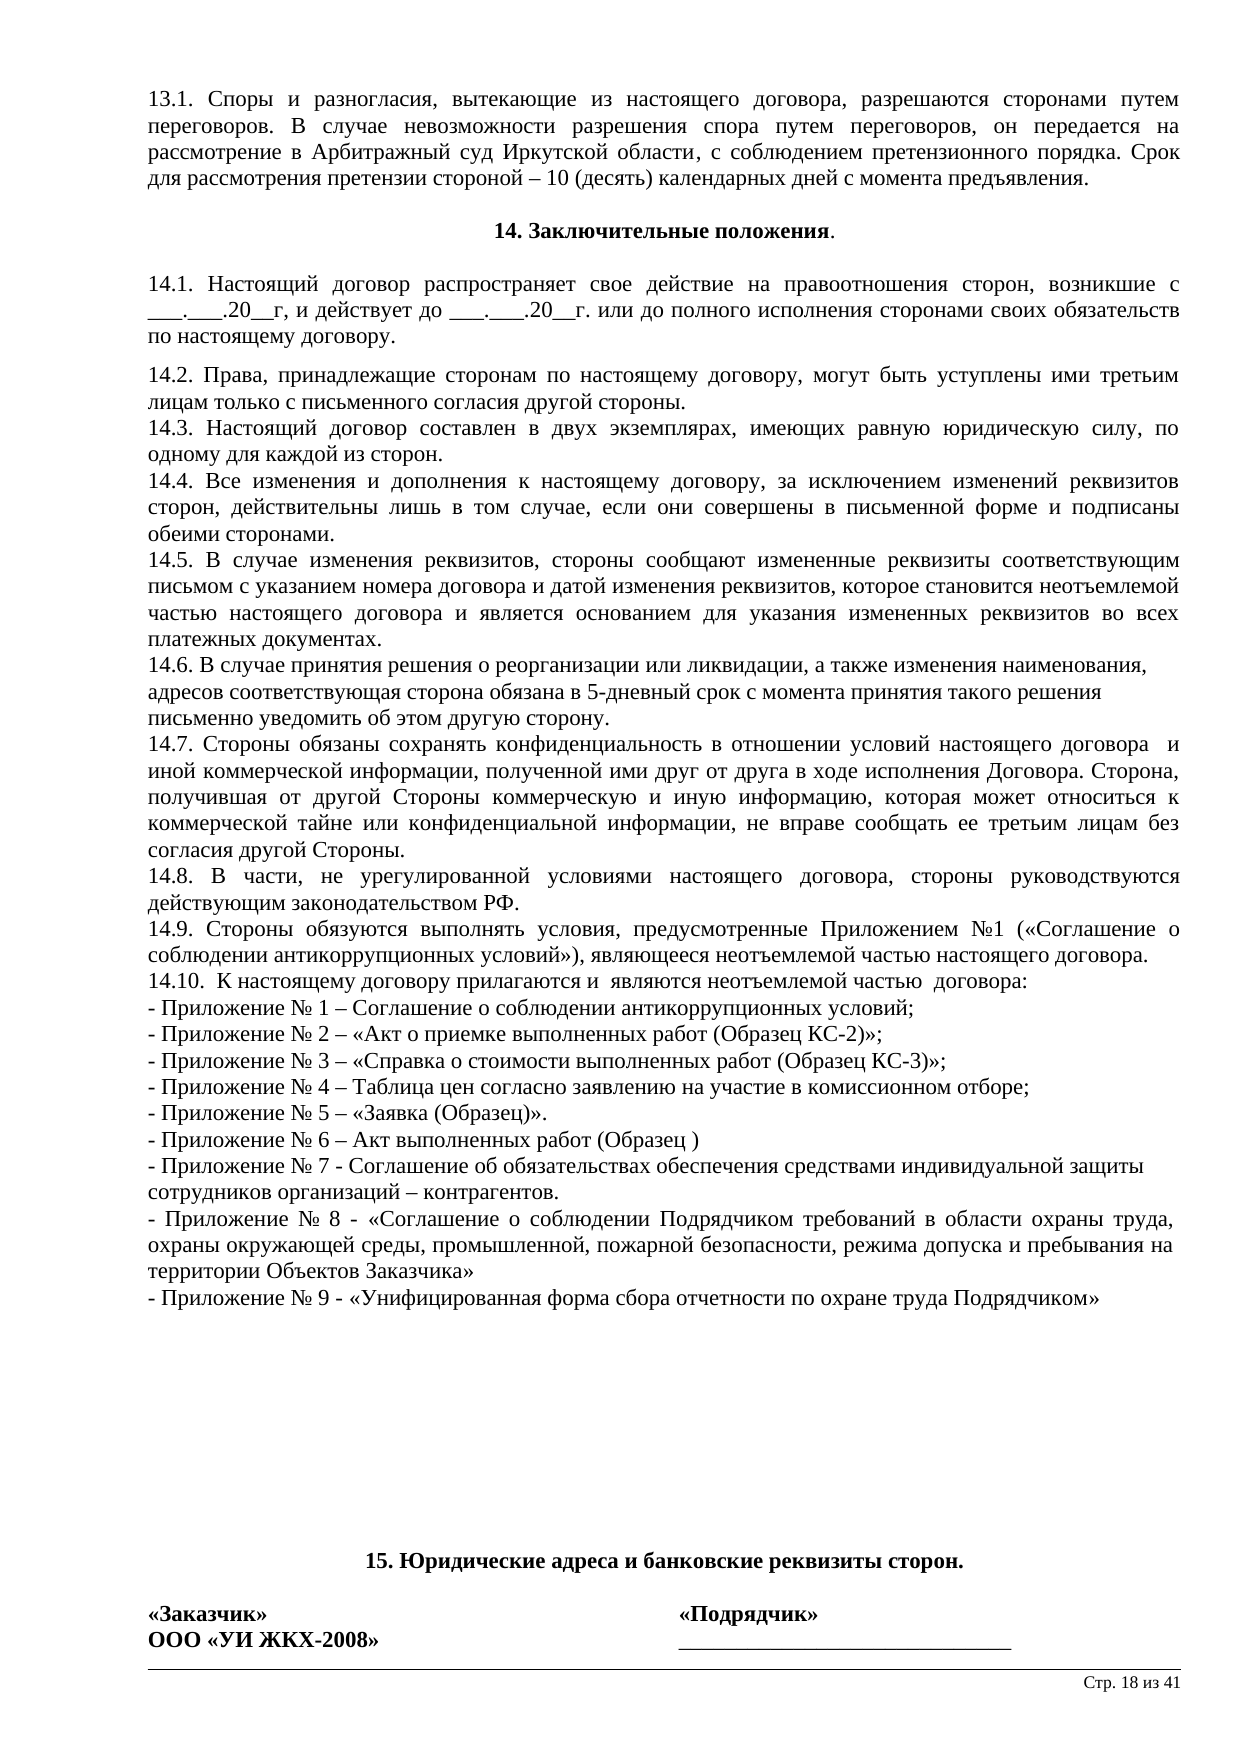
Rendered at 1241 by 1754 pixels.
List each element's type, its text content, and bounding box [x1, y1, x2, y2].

text 14.9. Стороны обязуются выполнять условия, предусмотренные Приложением №1 («Соглашение о соблюдении антикоррупционных условий»), являющееся неотъемлемой частью настоящего договора. [148, 915, 1181, 968]
text - Приложение № 8 - «Соглашение о соблюдении Подрядчиком требований в области охраны труда, охраны окружающей среды, промышленной, пожарной безопасности, режима допуска и пребывания на территории Объектов Заказчика» [148, 1205, 1175, 1284]
text - Приложение № 9 - «Унифицированная форма сбора отчетности по охране труда Подрядчиком» [148, 1284, 1175, 1310]
text - Приложение № 5 – «Заявка (Образец)». [148, 1099, 1181, 1126]
text 14.5. В случае изменения реквизитов, стороны сообщают измененные реквизиты соответствующим письмом с указанием номера договора и датой изменения реквизитов, которое становится неотъемлемой частью настоящего договора и является основанием для указания измененных реквизитов во всех платежных документах. [148, 546, 1181, 651]
text - Приложение № 3 – «Справка о стоимости выполненных работ (Образец КС-3)»; [148, 1047, 1181, 1073]
text 14.1. Настоящий договор распространяет свое действие на правоотношения сторон, возникшие с ___.___.20__г, и действует до ___.___.20__г. или до полного исполнения сторонами своих обязательств по настоящему договору. [148, 270, 1181, 349]
text 14.6. В случае принятия решения о реорганизации или ликвидации, а также изменения наименования, адресов соответствующая сторона обязана в 5-дневный срок с момента принятия такого решения письменно уведомить об этом другую сторону. [148, 651, 1181, 730]
text 14.2. Права, принадлежащие сторонам по настоящему договору, могут быть уступлены ими третьим лицам только с письменного согласия другой стороны. [148, 361, 1181, 414]
text 14.4. Все изменения и дополнения к настоящему договору, за исключением изменений реквизитов сторон, действительны лишь в том случае, если они совершены в письменной форме и подписаны обеими сторонами. [148, 467, 1181, 546]
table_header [668, 1600, 1168, 1665]
text 14.10. К настоящему договору прилагаются и являются неотъемлемой частью договора: [148, 968, 1181, 994]
text - Приложение № 4 – Таблица цен согласно заявлению на участие в комиссионном отборе; [148, 1073, 1181, 1099]
text - Приложение № 6 – Акт выполненных работ (Образец ) [148, 1126, 1181, 1152]
text - Приложение № 1 – Соглашение о соблюдении антикоррупционных условий; [148, 994, 1181, 1020]
text 14.3. Настоящий договор составлен в двух экземплярах, имеющих равную юридическую силу, по одному для каждой из сторон. [148, 414, 1181, 467]
text - Приложение № 2 – «Акт о приемке выполненных работ (Образец КС-2)»; [148, 1020, 1181, 1047]
list 14. Заключительные положения. [148, 217, 1181, 243]
text - Приложение № 7 - Соглашение об обязательствах обеспечения средствами индивидуальной защиты сотрудников организаций – контрагентов. [148, 1152, 1181, 1205]
text 14.7. Стороны обязаны сохранять конфиденциальность в отношении условий настоящего договора и иной коммерческой информации, полученной ими друг от друга в ходе исполнения Договора. Сторона, получившая от другой Стороны коммерческую и иную информацию, которая может относиться к коммерческой тайне или конфиденциальной информации, не вправе сообщать ее третьим лицам без согласия другой Стороны. [148, 730, 1181, 862]
text 14.8. В части, не урегулированной условиями настоящего договора, стороны руководствуются действующим законодательством РФ. [148, 862, 1181, 915]
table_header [136, 1600, 667, 1665]
text 13.1. Споры и разногласия, вытекающие из настоящего договора, разрешаются сторонами путем переговоров. В случае невозможности разрешения спора путем переговоров, он передается на рассмотрение в Арбитражный суд Иркутской области, с соблюдением претензионного порядка. Срок для рассмотрения претензии стороной – 10 (десять) календарных дней с момента предъявления. [148, 85, 1181, 191]
text 15. Юридические адреса и банковские реквизиты сторон. [148, 1547, 1181, 1574]
